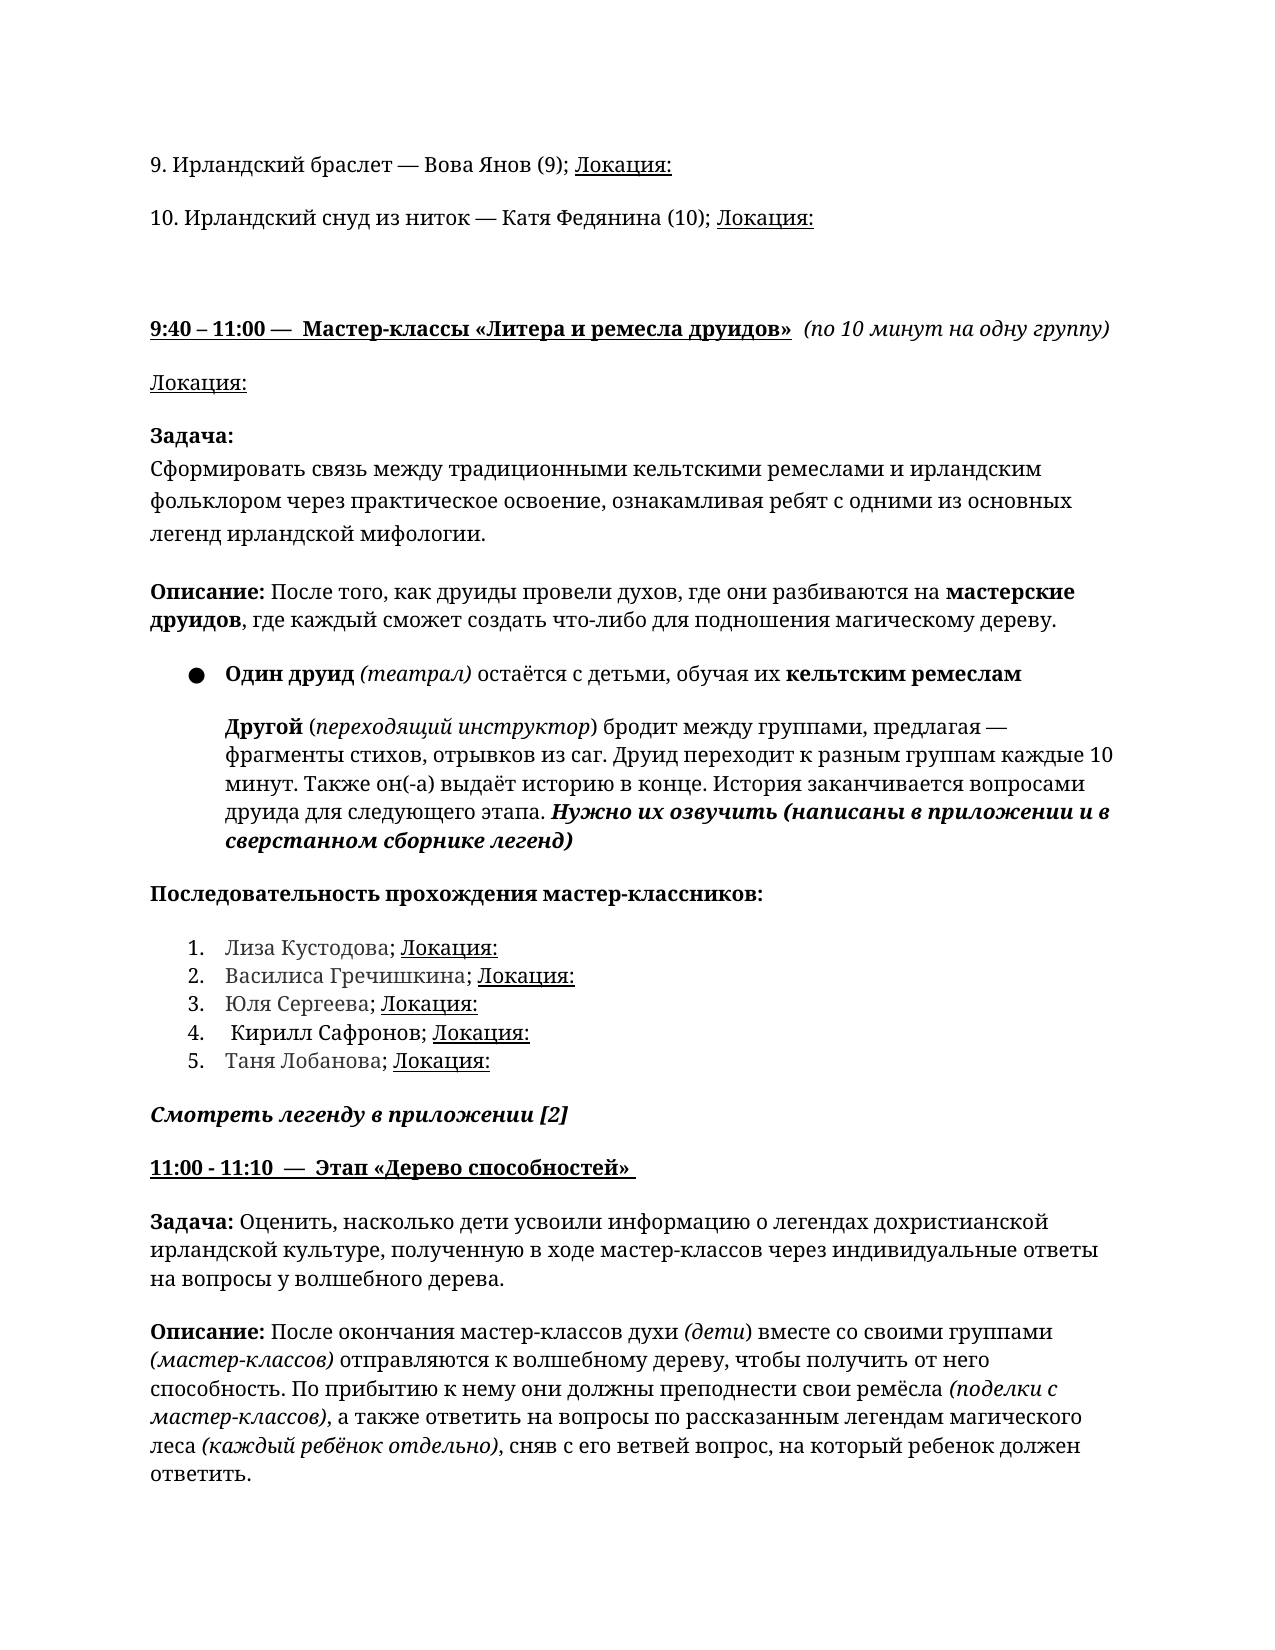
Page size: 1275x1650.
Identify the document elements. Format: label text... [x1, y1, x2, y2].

text Смотреть легенду в приложении [2] [150, 1100, 1125, 1128]
list Лиза Кустодова; Локация: [389, 933, 1125, 961]
text Сформировать связь между традиционными кельтскими ремеслами и ирландским фольклором через практическое освоение, ознакамливая ребят с одними из основных легенд ирландской мифологии. [150, 454, 1125, 548]
text Задача: Оценить, насколько дети усвоили информацию о легендах дохристианской ирландской культуре, полученную в ходе мастер-классов через индивидуальные ответы на вопросы у волшебного дерева. [150, 1207, 1125, 1292]
text 9:40 – 11:00 — Мастер-классы «Литера и ремесла друидов» (по 10 минут на одну группу) [150, 314, 1125, 343]
list Таня Лобанова; Локация: [382, 1046, 1125, 1075]
text 9. Ирландский браслет — Вова Янов (9); Локация: [150, 150, 1125, 178]
list Василиса Гречишкина; Локация: [466, 961, 1125, 989]
text Другой (переходящий инструктор) бродит между группами, предлагая — фрагменты стихов, отрывков из саг. Друид переходит к разным группам каждые 10 минут. Также он(-а) выдаёт историю в конце. История заканчивается вопросами друида для следующего этапа. Нужно их озвучить (написаны в приложении и в сверстанном сборнике легенд) [225, 712, 1125, 854]
text Задача: [150, 421, 1125, 450]
text Описание: После окончания мастер-классов духи (дети) вместе со своими группами (мастер-классов) отправляются к волшебному дереву, чтобы получить от него способность. По прибытию к нему они должны преподнести свои ремёсла (поделки с мастер-классов), а также ответить на вопросы по рассказанным легендам магического леса (каждый ребёнок отдельно), сняв с его ветвей вопрос, на который ребенок должен ответить. [150, 1317, 1125, 1488]
list Юля Сергеева; Локация: [187, 989, 1125, 1018]
list Кирилл Сафронов; Локация: [230, 1018, 1125, 1046]
text 10. Ирландский снуд из ниток — Катя Федянина (10); Локация: [150, 203, 1125, 232]
text 11:00 - 11:10 — Этап «Дерево способностей» [150, 1153, 1125, 1182]
text Локация: [150, 368, 1125, 396]
text Последовательность прохождения мастер-классников: [150, 879, 1125, 908]
text Описание: После того, как друиды провели духов, где они разбиваются на мастерские друидов, где каждый сможет создать что-либо для подношения магическому дереву. [150, 577, 1125, 634]
list Один друид (театрал) остаётся с детьми, обучая их кельтским ремеслам [187, 659, 1125, 687]
